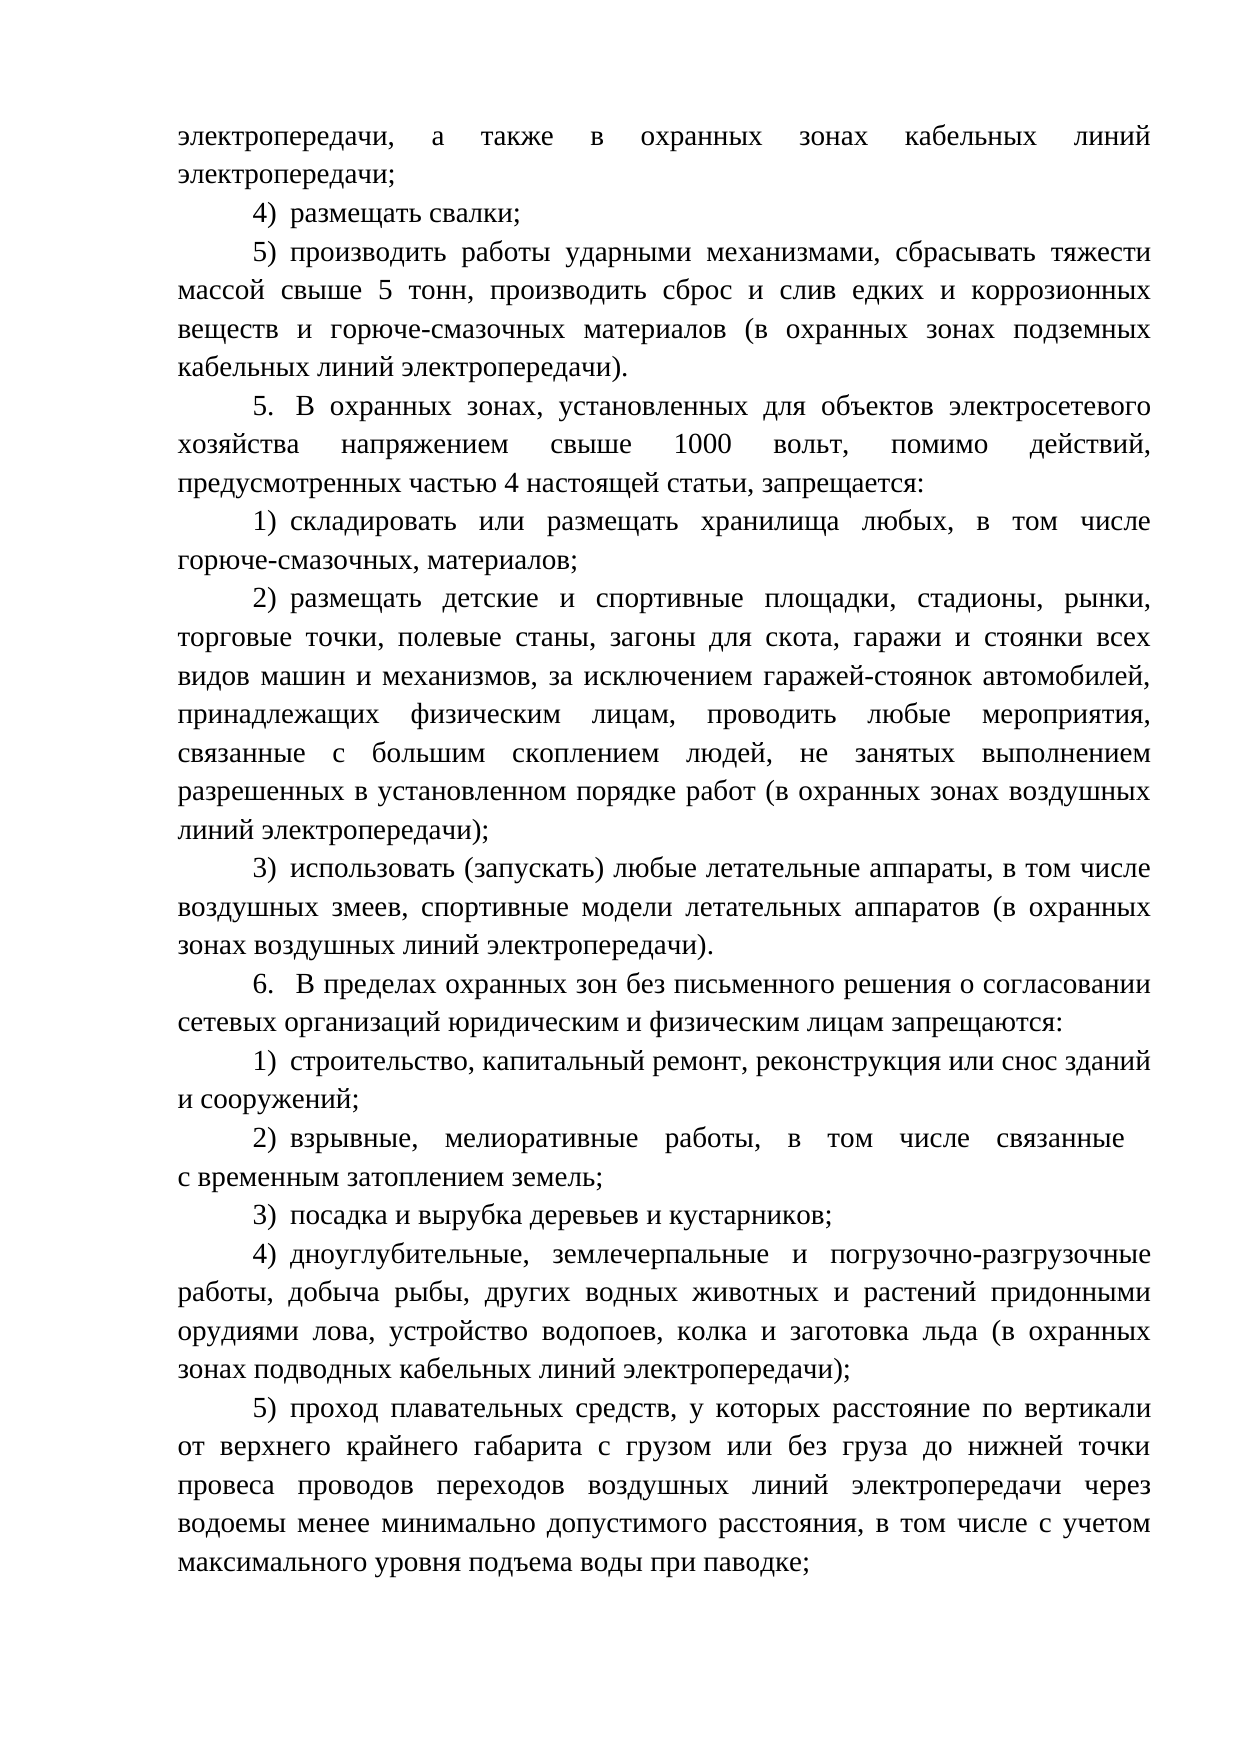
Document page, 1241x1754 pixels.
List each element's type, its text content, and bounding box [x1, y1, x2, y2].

list складировать или размещать хранилища любых, в том числе горюче-смазочных, материалов; [177, 503, 1152, 576]
list размещать свалки; [177, 195, 1152, 229]
list В пределах охранных зон без письменного решения о согласовании сетевых организаций юридическим и физическим лицам запрещаются: [177, 966, 1152, 1038]
list взрывные, мелиоративные работы, в том числе связанные с временным затоплением земель; [177, 1120, 1152, 1192]
list посадка и вырубка деревьев и кустарников; [177, 1197, 1152, 1231]
list дноуглубительные, землечерпальные и погрузочно-разгрузочные работы, добыча рыбы, других водных животных и растений придонными орудиями лова, устройство водопоев, колка и заготовка льда (в охранных зонах подводных кабельных линий электропередачи); [177, 1236, 1152, 1385]
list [177, 118, 1152, 190]
list В охранных зонах, установленных для объектов электросетевого хозяйства напряжением свыше 1000 вольт, помимо действий, предусмотренных частью 4 настоящей статьи, запрещается: [177, 388, 1152, 498]
list строительство, капитальный ремонт, реконструкция или снос зданий и сооружений; [177, 1043, 1152, 1115]
list размещать детские и спортивные площадки, стадионы, рынки, торговые точки, полевые станы, загоны для скота, гаражи и стоянки всех видов машин и механизмов, за исключением гаражей-стоянок автомобилей, принадлежащих физическим лицам, проводить любые мероприятия, связанные с большим скоплением людей, не занятых выполнением разрешенных в установленном порядке работ (в охранных зонах воздушных линий электропередачи); [177, 581, 1152, 845]
list использовать (запускать) любые летательные аппараты, в том числе воздушных змеев, спортивные модели летательных аппаратов (в охранных зонах воздушных линий электропередачи). [177, 850, 1152, 961]
list проход плавательных средств, у которых расстояние по вертикали от верхнего крайнего габарита с грузом или без груза до нижней точки провеса проводов переходов воздушных линий электропередачи через водоемы менее минимально допустимого расстояния, в том числе с учетом максимального уровня подъема воды при паводке; [177, 1390, 1152, 1578]
list производить работы ударными механизмами, сбрасывать тяжести массой свыше 5 тонн, производить сброс и слив едких и коррозионных веществ и горюче-смазочных материалов (в охранных зонах подземных кабельных линий электропередачи). [177, 234, 1152, 383]
